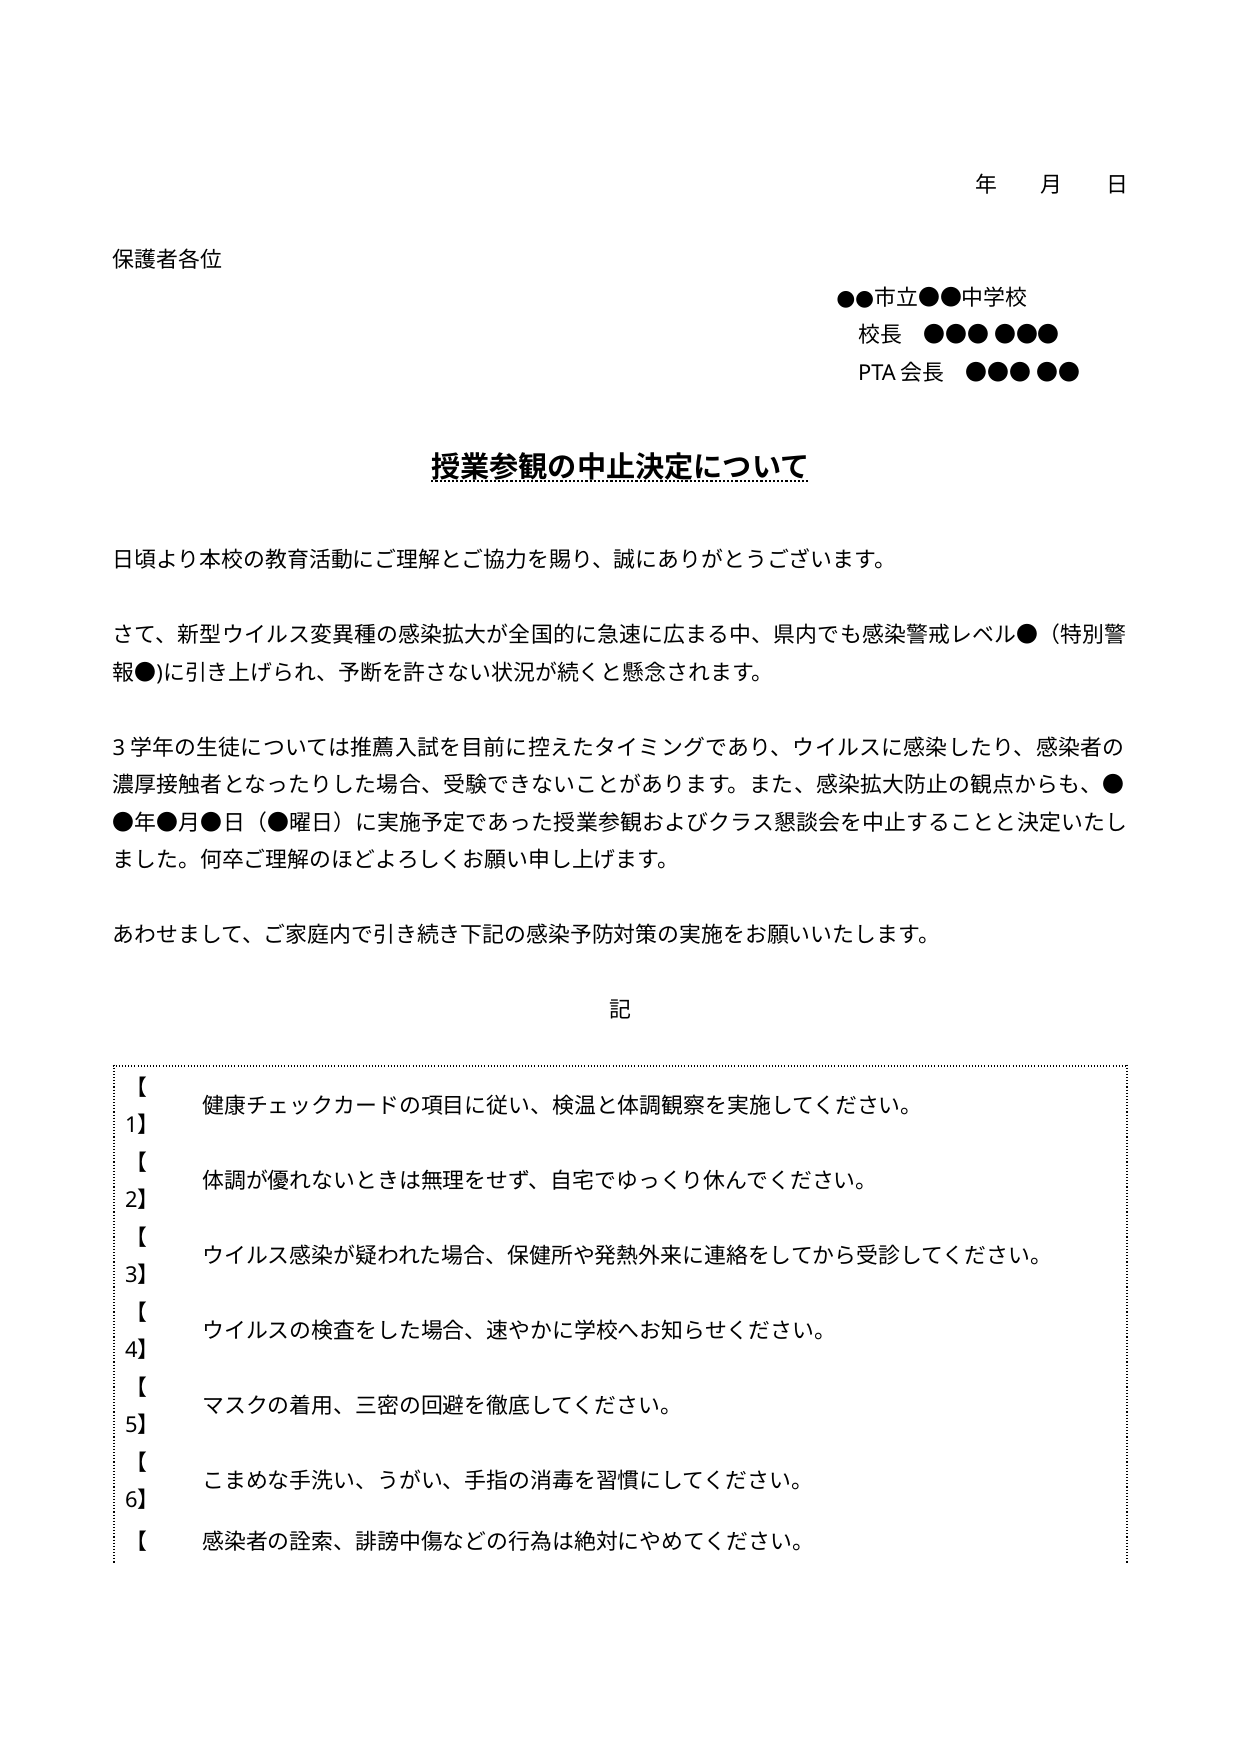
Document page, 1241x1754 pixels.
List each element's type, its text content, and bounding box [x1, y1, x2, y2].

text さて、新型ウイルス変異種の感染拡大が全国的に急速に広まる中、県内でも感染警戒レベル●（特別警報●)に引き上げられ、予断を許さない状況が続くと懸念されます。 [112, 614, 1128, 689]
table_cell 体調が優れないときは無理をせず、自宅でゆっくり休んでください。 [191, 1142, 1127, 1217]
table_cell 【5】 [114, 1367, 191, 1442]
text ●●市立●●中学校 [112, 277, 1128, 314]
text 年 月 日 [112, 164, 1128, 202]
table_cell ウイルス感染が疑われた場合、保健所や発熱外来に連絡をしてから受診してください。 [191, 1217, 1127, 1292]
subtitle 記 [112, 989, 1128, 1027]
text 日頃より本校の教育活動にご理解とご協力を賜り、誠にありがとうございます。 [112, 539, 1128, 577]
text あわせまして、ご家庭内で引き続き下記の感染予防対策の実施をお願いいたします。 [112, 914, 1128, 952]
table_cell 【4】 [114, 1292, 191, 1367]
table_cell 【2】 [114, 1142, 191, 1217]
text PTA会長 ●●● ●● [112, 352, 1128, 389]
text 保護者各位 [112, 239, 1128, 277]
text 校長 ●●● ●●● [112, 314, 1128, 352]
table_cell こまめな手洗い、うがい、手指の消毒を習慣にしてください。 [191, 1442, 1127, 1517]
table_cell 【7】 [114, 1517, 191, 1564]
table_header 健康チェックカードの項目に従い、検温と体調観察を実施してください。 [191, 1065, 1127, 1142]
table_header 【1】 [114, 1065, 191, 1142]
table_cell ウイルスの検査をした場合、速やかに学校へお知らせください。 [191, 1292, 1127, 1367]
text 授業参観の中止決定について [112, 427, 1128, 502]
table_cell 【6】 [114, 1442, 191, 1517]
table_cell 【3】 [114, 1217, 191, 1292]
table_cell マスクの着用、三密の回避を徹底してください。 [191, 1367, 1127, 1442]
text 3学年の生徒については推薦入試を目前に控えたタイミングであり、ウイルスに感染したり、感染者の濃厚接触者となったりした場合、受験できないことがあります。また、感染拡大防止の観点からも、●●年●月●日（●曜日）に実施予定であった授業参観およびクラス懇談会を中止することと決定いたしました。何卒ご理解のほどよろしくお願い申し上げます。 [112, 727, 1128, 877]
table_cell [191, 1517, 1127, 1564]
